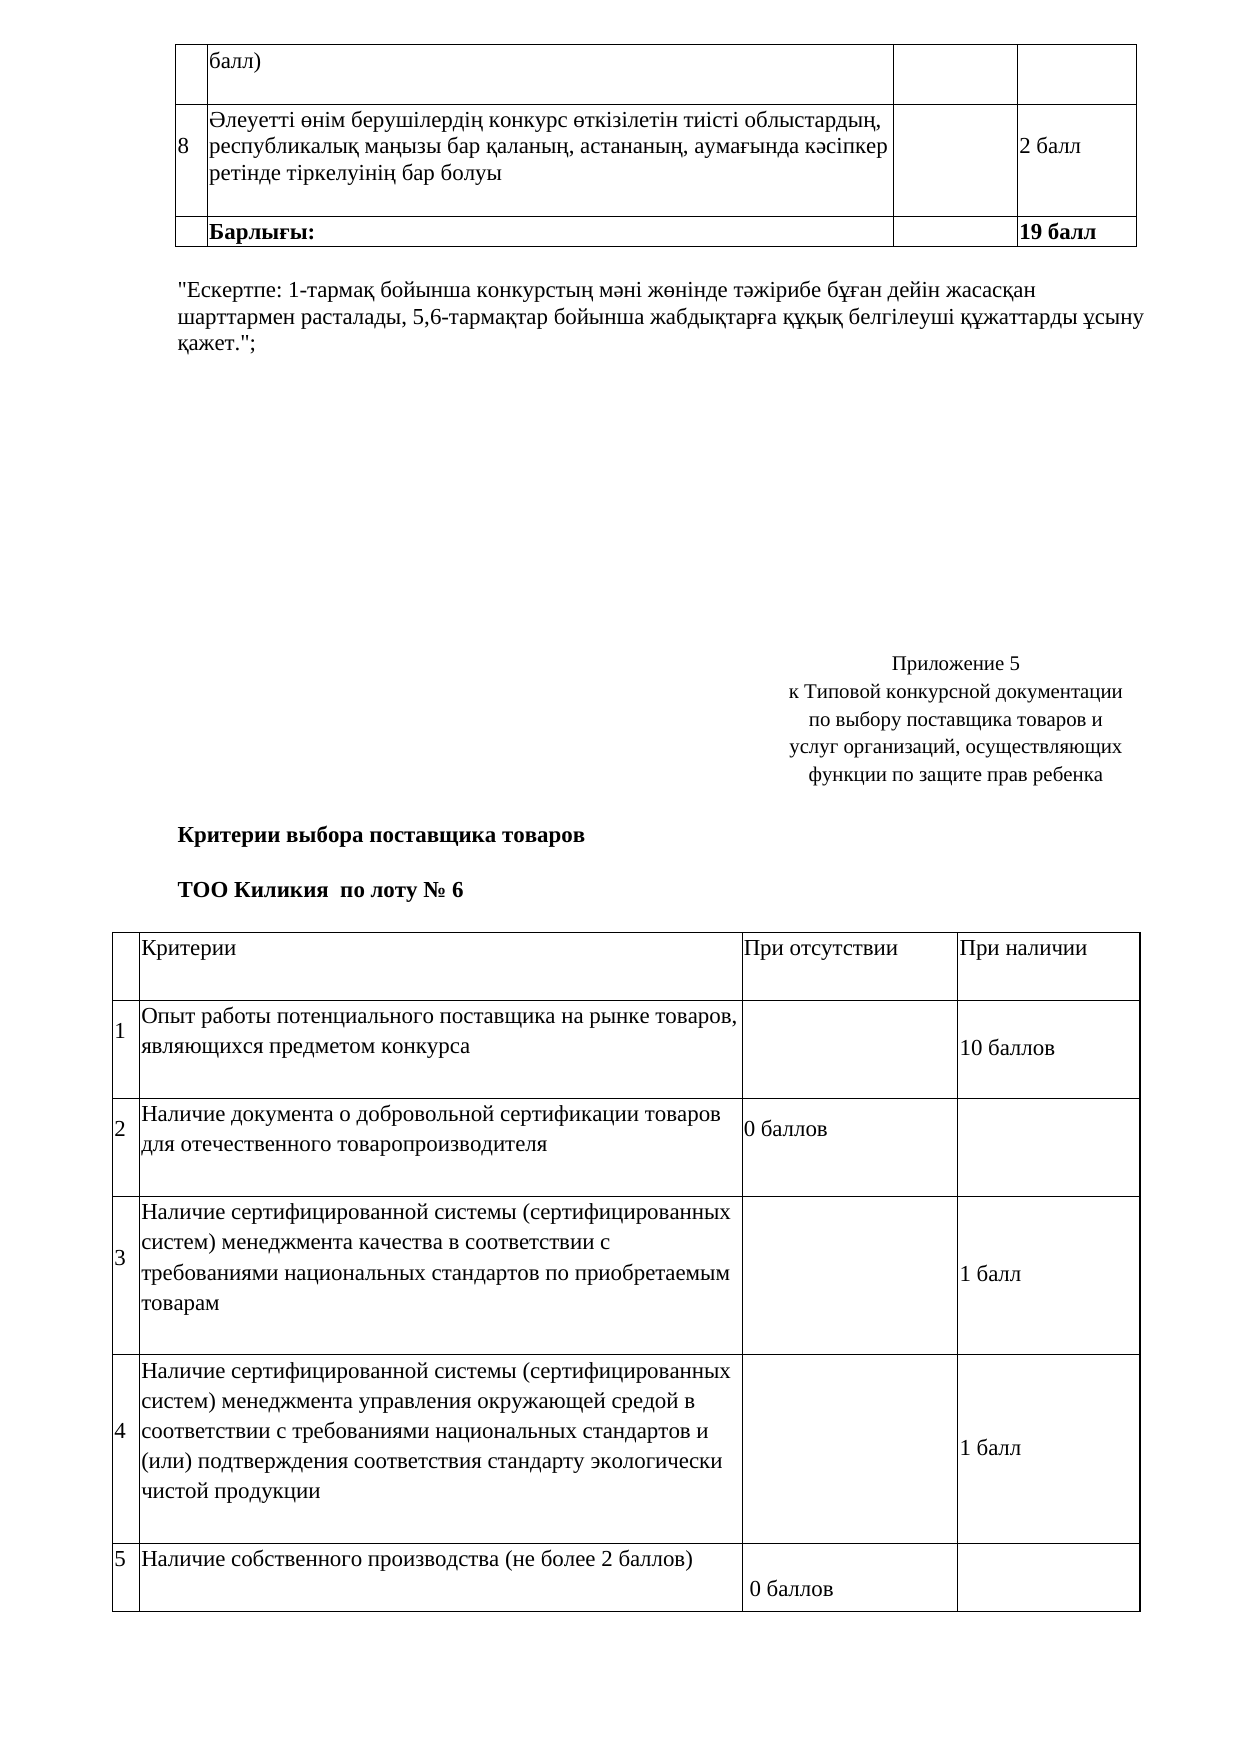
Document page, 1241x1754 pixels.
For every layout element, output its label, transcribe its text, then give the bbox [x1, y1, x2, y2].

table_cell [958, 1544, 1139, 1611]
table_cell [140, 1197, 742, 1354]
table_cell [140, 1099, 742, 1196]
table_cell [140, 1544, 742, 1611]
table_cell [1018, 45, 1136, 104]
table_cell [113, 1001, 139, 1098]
text "Ескертпе: 1-тармақ бойынша конкурстың мәні жөнінде тәжірибе бұған дейін жасасқан шарттармен расталады, 5,6-тармақтар бойынша жабдықтарға құқық белгілеуші құжаттарды ұсыну қажет."; [177, 276, 1152, 355]
subtitle Критерии выбора поставщика товаров [177, 821, 1152, 847]
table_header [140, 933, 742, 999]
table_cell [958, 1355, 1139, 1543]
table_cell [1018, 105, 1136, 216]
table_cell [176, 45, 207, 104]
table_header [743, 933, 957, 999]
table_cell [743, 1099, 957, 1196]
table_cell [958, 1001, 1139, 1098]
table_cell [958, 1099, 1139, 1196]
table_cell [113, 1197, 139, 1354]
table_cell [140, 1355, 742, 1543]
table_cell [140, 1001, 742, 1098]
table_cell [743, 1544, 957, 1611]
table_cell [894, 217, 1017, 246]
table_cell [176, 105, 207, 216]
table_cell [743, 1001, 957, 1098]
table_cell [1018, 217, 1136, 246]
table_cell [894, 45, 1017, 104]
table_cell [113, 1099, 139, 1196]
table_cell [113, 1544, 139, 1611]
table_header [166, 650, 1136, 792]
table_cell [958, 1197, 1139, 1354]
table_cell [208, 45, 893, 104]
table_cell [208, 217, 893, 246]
subtitle ТОО Киликия по лоту № 6 [177, 876, 1152, 903]
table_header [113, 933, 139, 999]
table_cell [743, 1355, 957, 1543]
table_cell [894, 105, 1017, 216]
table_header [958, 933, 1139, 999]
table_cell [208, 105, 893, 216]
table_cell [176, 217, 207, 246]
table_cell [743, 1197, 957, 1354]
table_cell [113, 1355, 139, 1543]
